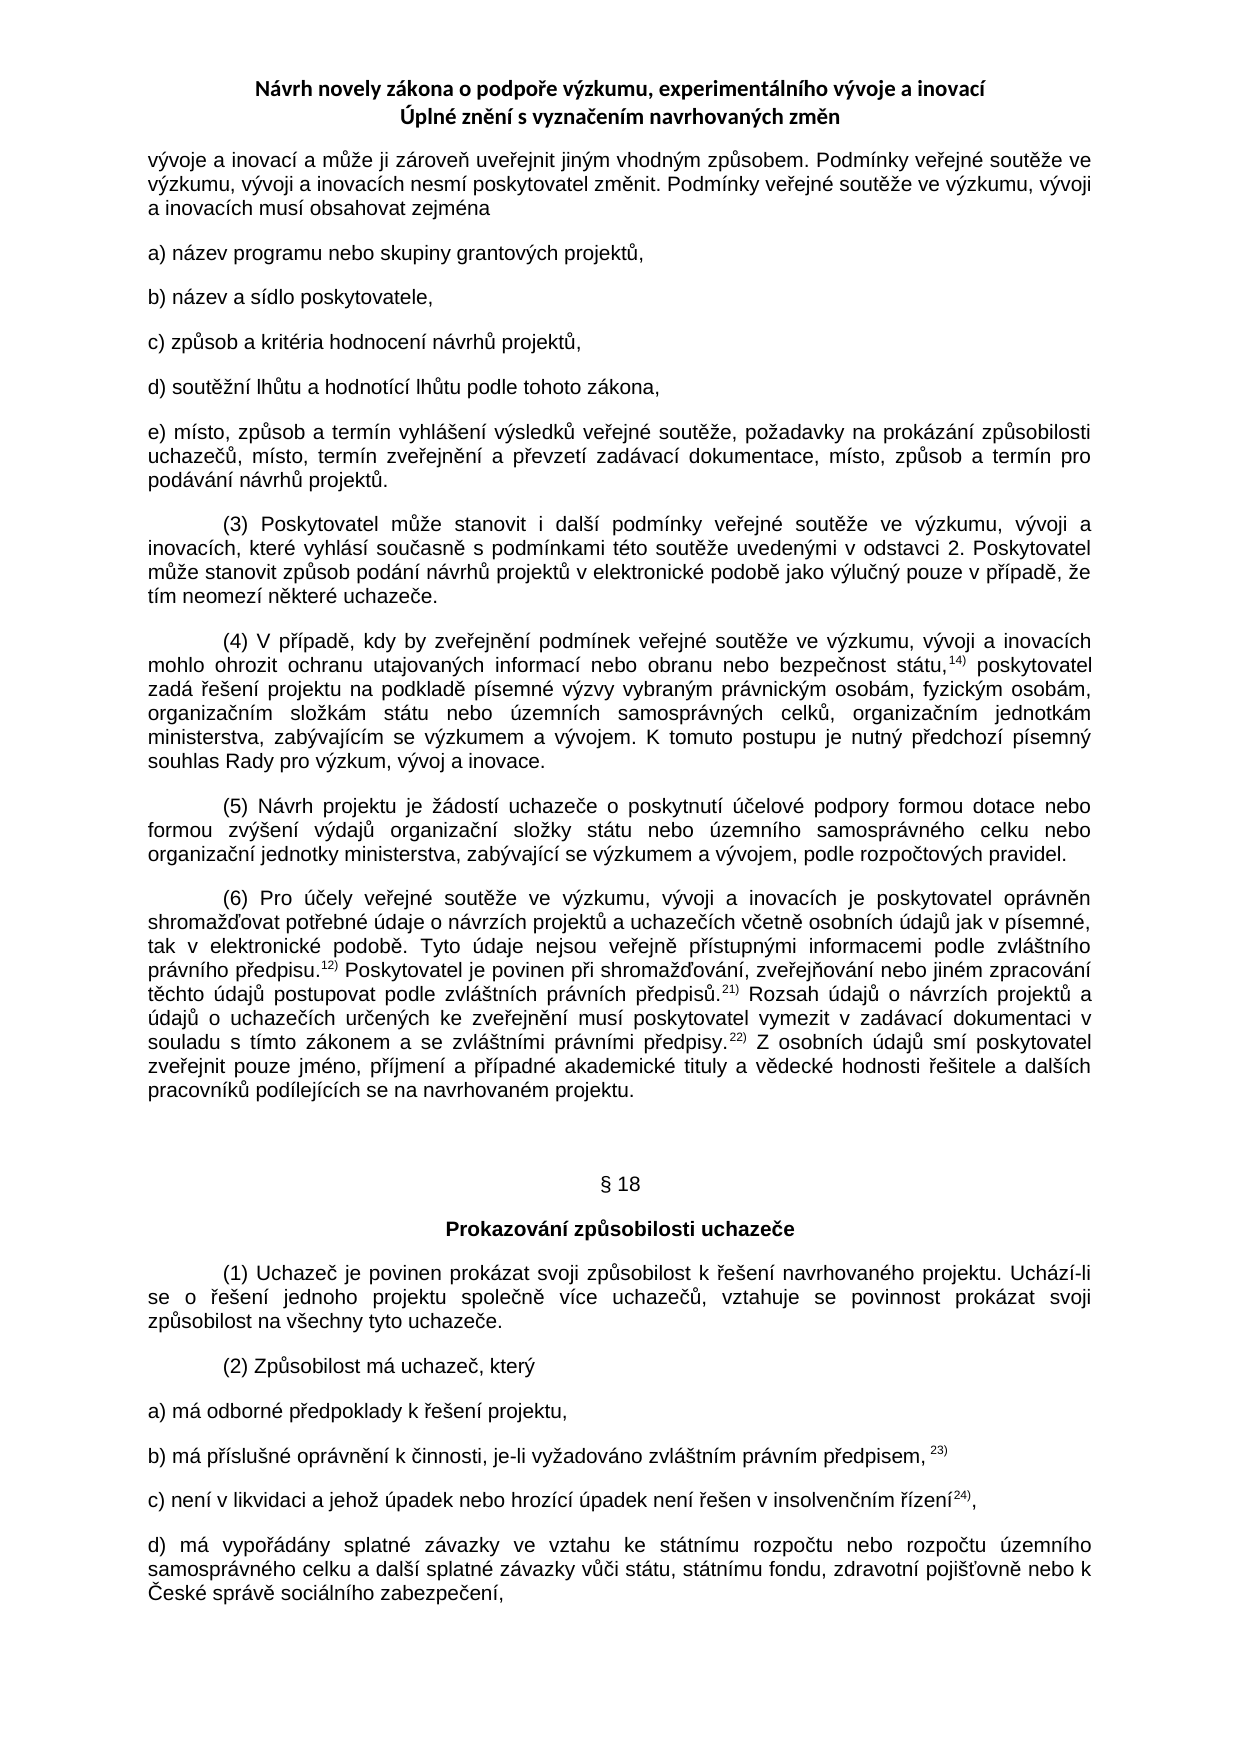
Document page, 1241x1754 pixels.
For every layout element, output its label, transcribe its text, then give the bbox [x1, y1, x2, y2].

text (3) Poskytovatel může stanovit i další podmínky veřejné soutěže ve výzkumu, vývoji a inovacích, které vyhlásí současně s podmínkami této soutěže uvedenými v odstavci 2. Poskytovatel může stanovit způsob podání návrhů projektů v elektronické podobě jako výlučný pouze v případě, že tím neomezí některé uchazeče. [148, 512, 1092, 608]
text c) není v likvidaci a jehož úpadek nebo hrozící úpadek není řešen v insolvenčním řízení24), [148, 1488, 1092, 1512]
text b) má příslušné oprávnění k činnosti, je-li vyžadováno zvláštním právním předpisem, 23) [148, 1443, 1092, 1467]
text b) název a sídlo poskytovatele, [148, 285, 1092, 309]
text (2) Způsobilost má uchazeč, který [148, 1354, 1092, 1378]
text (5) Návrh projektu je žádostí uchazeče o poskytnutí účelové podpory formou dotace nebo formou zvýšení výdajů organizační složky státu nebo územního samosprávného celku nebo organizační jednotky ministerstva, zabývající se výzkumem a vývojem, podle rozpočtových pravidel. [148, 793, 1092, 865]
text (6) Pro účely veřejné soutěže ve výzkumu, vývoji a inovacích je poskytovatel oprávněn shromažďovat potřebné údaje o návrzích projektů a uchazečích včetně osobních údajů jak v písemné, tak v elektronické podobě. Tyto údaje nejsou veřejně přístupnými informacemi podle zvláštního právního předpisu.12) Poskytovatel je povinen při shromažďování, zveřejňování nebo jiném zpracování těchto údajů postupovat podle zvláštních právních předpisů.21) Rozsah údajů o návrzích projektů a údajů o uchazečích určených ke zveřejnění musí poskytovatel vymezit v zadávací dokumentaci v souladu s tímto zákonem a se zvláštními právními předpisy.22) Z osobních údajů smí poskytovatel zveřejnit pouze jméno, příjmení a případné akademické tituly a vědecké hodnosti řešitele a dalších pracovníků podílejících se na navrhovaném projektu. [148, 886, 1092, 1102]
text a) název programu nebo skupiny grantových projektů, [148, 240, 1092, 264]
text § 18 [148, 1172, 1092, 1196]
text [148, 148, 1092, 219]
text a) má odborné předpoklady k řešení projektu, [148, 1399, 1092, 1423]
text (1) Uchazeč je povinen prokázat svoji způsobilost k řešení navrhovaného projektu. Uchází-li se o řešení jednoho projektu společně více uchazečů, vztahuje se povinnost prokázat svoji způsobilost na všechny tyto uchazeče. [148, 1261, 1092, 1333]
text d) má vypořádány splatné závazky ve vztahu ke státnímu rozpočtu nebo rozpočtu územního samosprávného celku a další splatné závazky vůči státu, státnímu fondu, zdravotní pojišťovně nebo k České správě sociálního zabezpečení, [148, 1533, 1092, 1605]
text e) místo, způsob a termín vyhlášení výsledků veřejné soutěže, požadavky na prokázání způsobilosti uchazečů, místo, termín zveřejnění a převzetí zadávací dokumentace, místo, způsob a termín pro podávání návrhů projektů. [148, 419, 1092, 491]
text d) soutěžní lhůtu a hodnotící lhůtu podle tohoto zákona, [148, 375, 1092, 399]
text Prokazování způsobilosti uchazeče [148, 1216, 1092, 1240]
text c) způsob a kritéria hodnocení návrhů projektů, [148, 330, 1092, 354]
text (4) V případě, kdy by zveřejnění podmínek veřejné soutěže ve výzkumu, vývoji a inovacích mohlo ohrozit ochranu utajovaných informací nebo obranu nebo bezpečnost státu,14) poskytovatel zadá řešení projektu na podkladě písemné výzvy vybraným právnickým osobám, fyzickým osobám, organizačním složkám státu nebo územních samosprávných celků, organizačním jednotkám ministerstva, zabývajícím se výzkumem a vývojem. K tomuto postupu je nutný předchozí písemný souhlas Rady pro výzkum, vývoj a inovace. [148, 629, 1092, 773]
